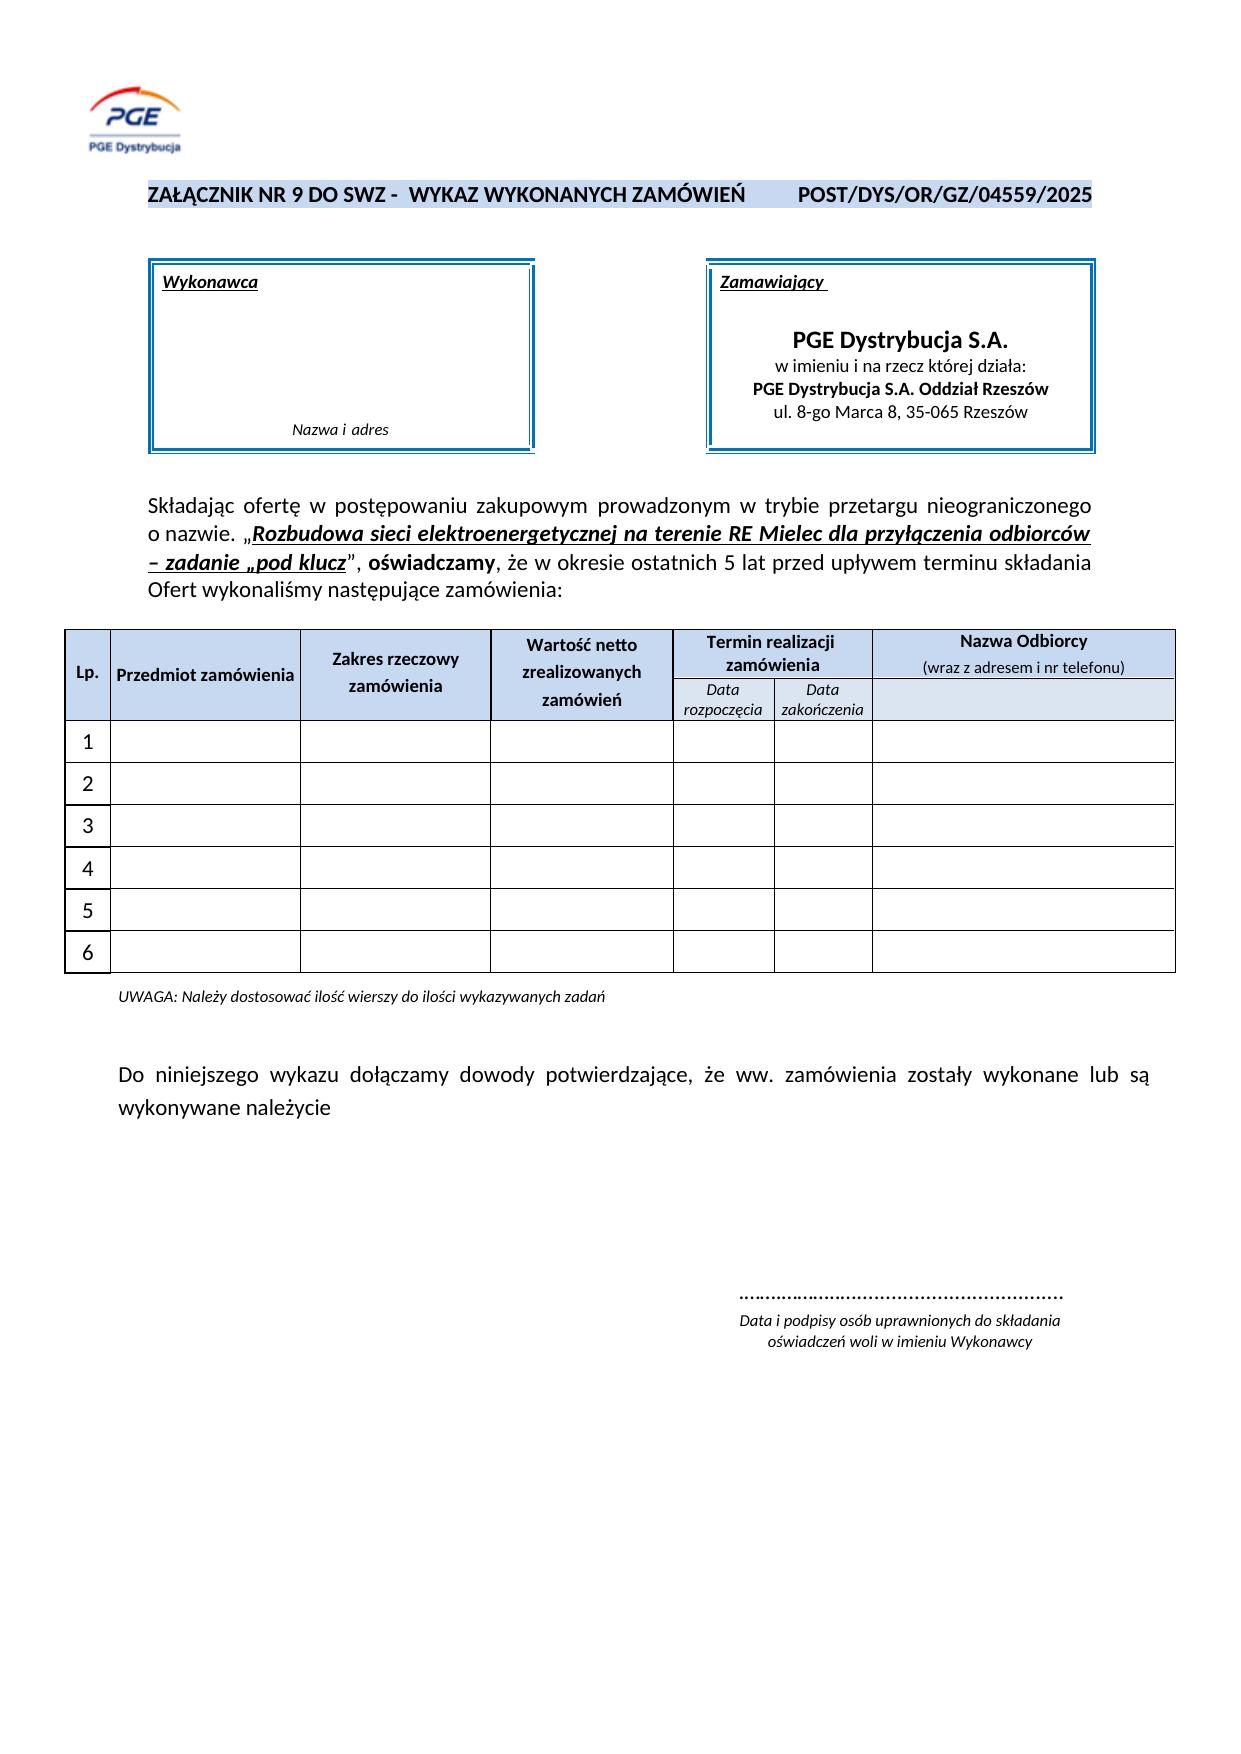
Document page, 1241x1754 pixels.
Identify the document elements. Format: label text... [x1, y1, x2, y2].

table_cell [301, 805, 490, 846]
table_cell [775, 763, 872, 804]
text UWAGA: Należy dostosować ilość wierszy do ilości wykazywanych zadań [118, 986, 1152, 1007]
table_cell [775, 721, 872, 762]
table_cell [775, 889, 872, 930]
table_cell [775, 931, 872, 972]
table_cell [674, 889, 774, 930]
table_cell [873, 846, 1175, 888]
table_cell [111, 805, 300, 846]
table_cell Data zakończenia [775, 679, 872, 720]
table_cell [301, 721, 490, 762]
table_cell [775, 805, 872, 846]
table_cell [873, 804, 1175, 846]
table_cell [873, 762, 1175, 804]
table_cell [491, 931, 673, 972]
table_cell [301, 763, 490, 804]
table_cell [674, 847, 774, 888]
table_cell [873, 930, 1175, 972]
table_cell 3 [66, 806, 110, 846]
table_header Wartość netto zrealizowanych zamówień [492, 630, 672, 720]
table_cell [775, 847, 872, 888]
table_cell [674, 805, 774, 846]
table_cell [674, 763, 774, 804]
table_cell [301, 889, 490, 930]
table_cell [301, 847, 490, 888]
text oświadczeń woli w imieniu Wykonawcy [148, 1331, 1085, 1351]
table_cell 2 [66, 763, 110, 804]
table_cell [873, 678, 1175, 720]
table_header Termin realizacji zamówienia [674, 630, 872, 677]
table_header Wykonawca Nazwa i adres [151, 261, 532, 448]
table_cell 6 [66, 932, 110, 972]
table_cell [491, 805, 673, 846]
table_cell 5 [66, 890, 110, 930]
table_cell [491, 721, 673, 762]
table_cell [111, 889, 300, 930]
picture [73, 70, 198, 168]
table_header Zamawiający PGE Dystrybucja S.A. w imieniu i na rzecz której działa: PGE Dystrybucja S.A. Oddział Rzeszów ul. 8-go Marca 8, 35-065 Rzeszów [709, 265, 1090, 448]
table_cell [111, 847, 300, 888]
table_cell [674, 721, 774, 762]
text ZAŁĄCZNIK NR 9 DO SWZ - WYKAZ WYKONANYCH ZAMÓWIEŃ POST/DYS/OR/GZ/04559/2025 [148, 180, 1092, 208]
table_header Nazwa Odbiorcy (wraz z adresem i nr telefonu) [873, 630, 1175, 677]
text Składając ofertę w postępowaniu zakupowym prowadzonym w trybie przetargu nieograniczonego o nazwie. „Rozbudowa sieci elektroenergetycznej na terenie RE Mielec dla przyłączenia odbiorców – zadanie „pod klucz”, oświadczamy, że w okresie ostatnich 5 lat przed upływem terminu składania Ofert wykonaliśmy następujące zamówienia: [148, 492, 1092, 604]
text Do niniejszego wykazu dołączamy dowody potwierdzające, że ww. zamówienia zostały wykonane lub są wykonywane należycie [118, 1060, 1152, 1122]
table_cell [873, 720, 1175, 762]
table_cell [111, 931, 300, 972]
table_header Zakres rzeczowy zamówienia [301, 630, 490, 720]
table_header Lp. [66, 630, 110, 720]
table_cell 4 [66, 848, 110, 888]
table_header [532, 258, 709, 448]
text Data i podpisy osób uprawnionych do składania [148, 1311, 1085, 1331]
table_cell [111, 721, 300, 762]
table_cell [301, 931, 490, 972]
table_cell [491, 847, 673, 888]
table_cell [873, 888, 1175, 930]
text .…….………..….................................... [148, 1277, 1089, 1305]
table_cell [491, 763, 673, 804]
table_header Przedmiot zamówienia [111, 630, 300, 720]
table_cell 1 [66, 721, 110, 762]
table_cell [491, 889, 673, 930]
table_cell Data rozpoczęcia [674, 679, 774, 720]
table_cell [111, 763, 300, 804]
table_cell [674, 931, 774, 972]
